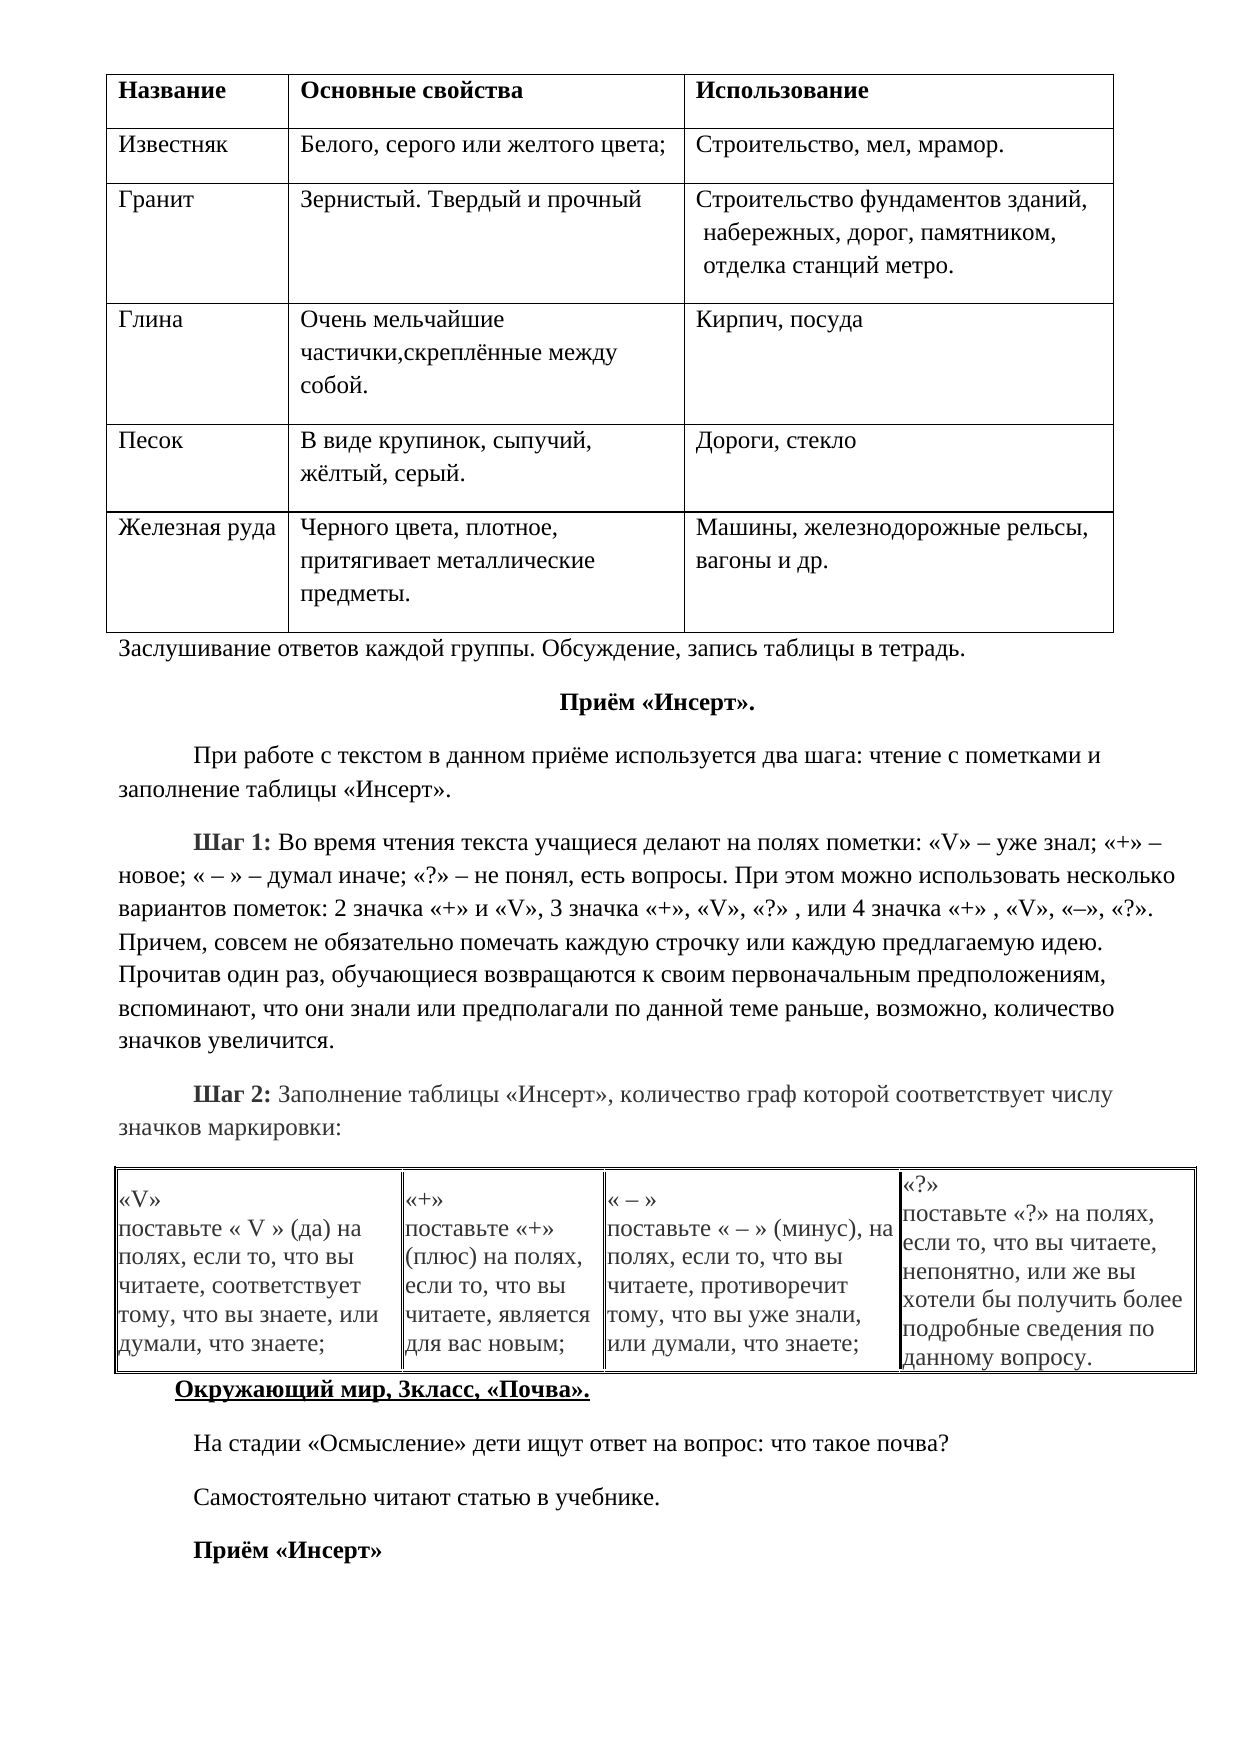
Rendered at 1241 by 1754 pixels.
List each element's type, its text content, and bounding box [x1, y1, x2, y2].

table_cell В виде крупинок, сыпучий, жёлтый, серый. [289, 425, 684, 511]
table_cell Белого, серого или желтого цвета; [289, 129, 684, 183]
table_header Основные свойства [289, 75, 684, 128]
table_cell Песок [107, 425, 288, 511]
table_header «+» поставьте «+» (плюс) на полях, если то, что вы читаете, является для вас новым; [403, 1170, 604, 1371]
table_cell Глина [107, 304, 288, 424]
table_cell Строительство фундаментов зданий, набережных, дорог, памятником, отделка станций метро. [685, 184, 1113, 303]
text Шаг 2: Заполнение таблицы «Инсерт», количество граф которой соответствует числу значков маркировки: [118, 1079, 1196, 1141]
text На стадии «Осмысление» дети ищут ответ на вопрос: что такое почва? [118, 1428, 1196, 1457]
table_cell Машины, железнодорожные рельсы, вагоны и др. [685, 513, 1113, 632]
table_header «?» поставьте «?» на полях, если то, что вы читаете, непонятно, или же вы хотели бы получить более подробные сведения по данному вопросу. [900, 1170, 1194, 1371]
table_cell Зернистый. Твердый и прочный [289, 184, 684, 303]
table_cell Железная руда [107, 513, 288, 632]
text Приём «Инсерт». [118, 687, 1196, 716]
text При работе с текстом в данном приёме используется два шага: чтение с пометками и заполнение таблицы «Инсерт». [118, 741, 1196, 802]
table_cell Очень мельчайшие частички,скреплённые между собой. [289, 304, 684, 424]
table_header «V» поставьте « V » (да) на полях, если то, что вы читаете, соответствует тому, что вы знаете, или думали, что знаете; [118, 1170, 402, 1371]
table_cell Черного цвета, плотное, притягивает металлические предметы. [289, 513, 684, 632]
text Приём «Инсерт» [118, 1536, 1196, 1564]
table_cell Известняк [107, 129, 288, 183]
table_cell Строительство, мел, мрамор. [685, 129, 1113, 183]
text Шаг 1: Во время чтения текста учащиеся делают на полях пометки: «V» – уже знал; «+» – новое; « – » – думал иначе; «?» – не понял, есть вопросы. При этом можно использовать несколько вариантов пометок: 2 значка «+» и «V», 3 значка «+», «V», «?» , или 4 значка «+» , «V», «–», «?». Причем, совсем не обязательно помечать каждую строчку или каждую предлагаемую идею. Прочитав один раз, обучающиеся возвращаются к своим первоначальным предположениям, вспоминают, что они знали или предполагали по данной теме раньше, возможно, количество значков увеличится. [118, 827, 1196, 1054]
text Самостоятельно читают статью в учебнике. [118, 1482, 1196, 1511]
table_header Использование [685, 75, 1113, 128]
table_cell Гранит [107, 184, 288, 303]
table_cell Кирпич, посуда [685, 304, 1113, 424]
table_header Название [107, 75, 288, 128]
table_header « – » поставьте « – » (минус), на полях, если то, что вы читаете, противоречит тому, что вы уже знали, или думали, что знаете; [605, 1168, 900, 1371]
table_cell Дороги, стекло [685, 425, 1113, 511]
text Заслушивание ответов каждой группы. Обсуждение, запись таблицы в тетрадь. [118, 633, 1196, 662]
text Окружающий мир, 3класс, «Почва». [118, 1374, 1196, 1403]
